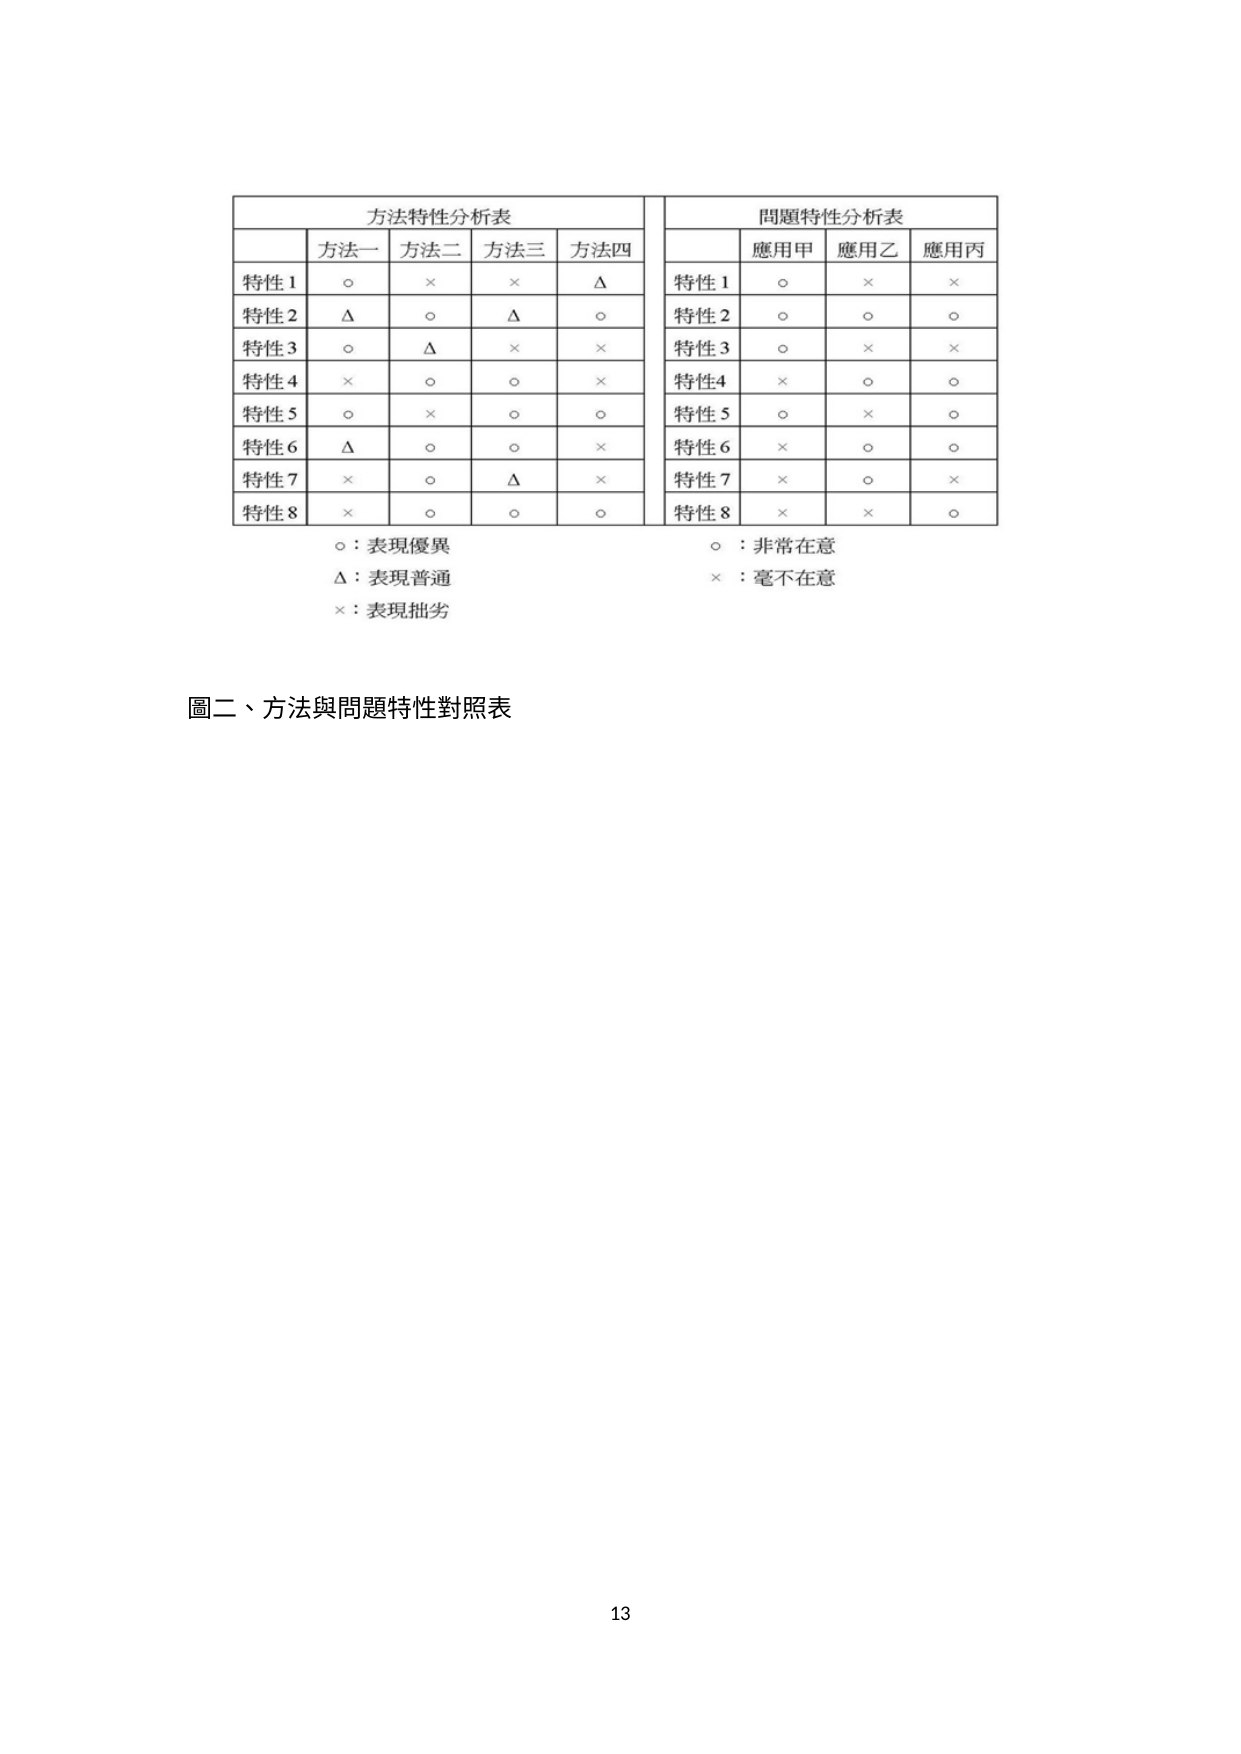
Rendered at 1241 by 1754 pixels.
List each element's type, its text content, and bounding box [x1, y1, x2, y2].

text 圖二、方法與問題特性對照表 [187, 687, 1053, 725]
picture [187, 162, 1053, 665]
